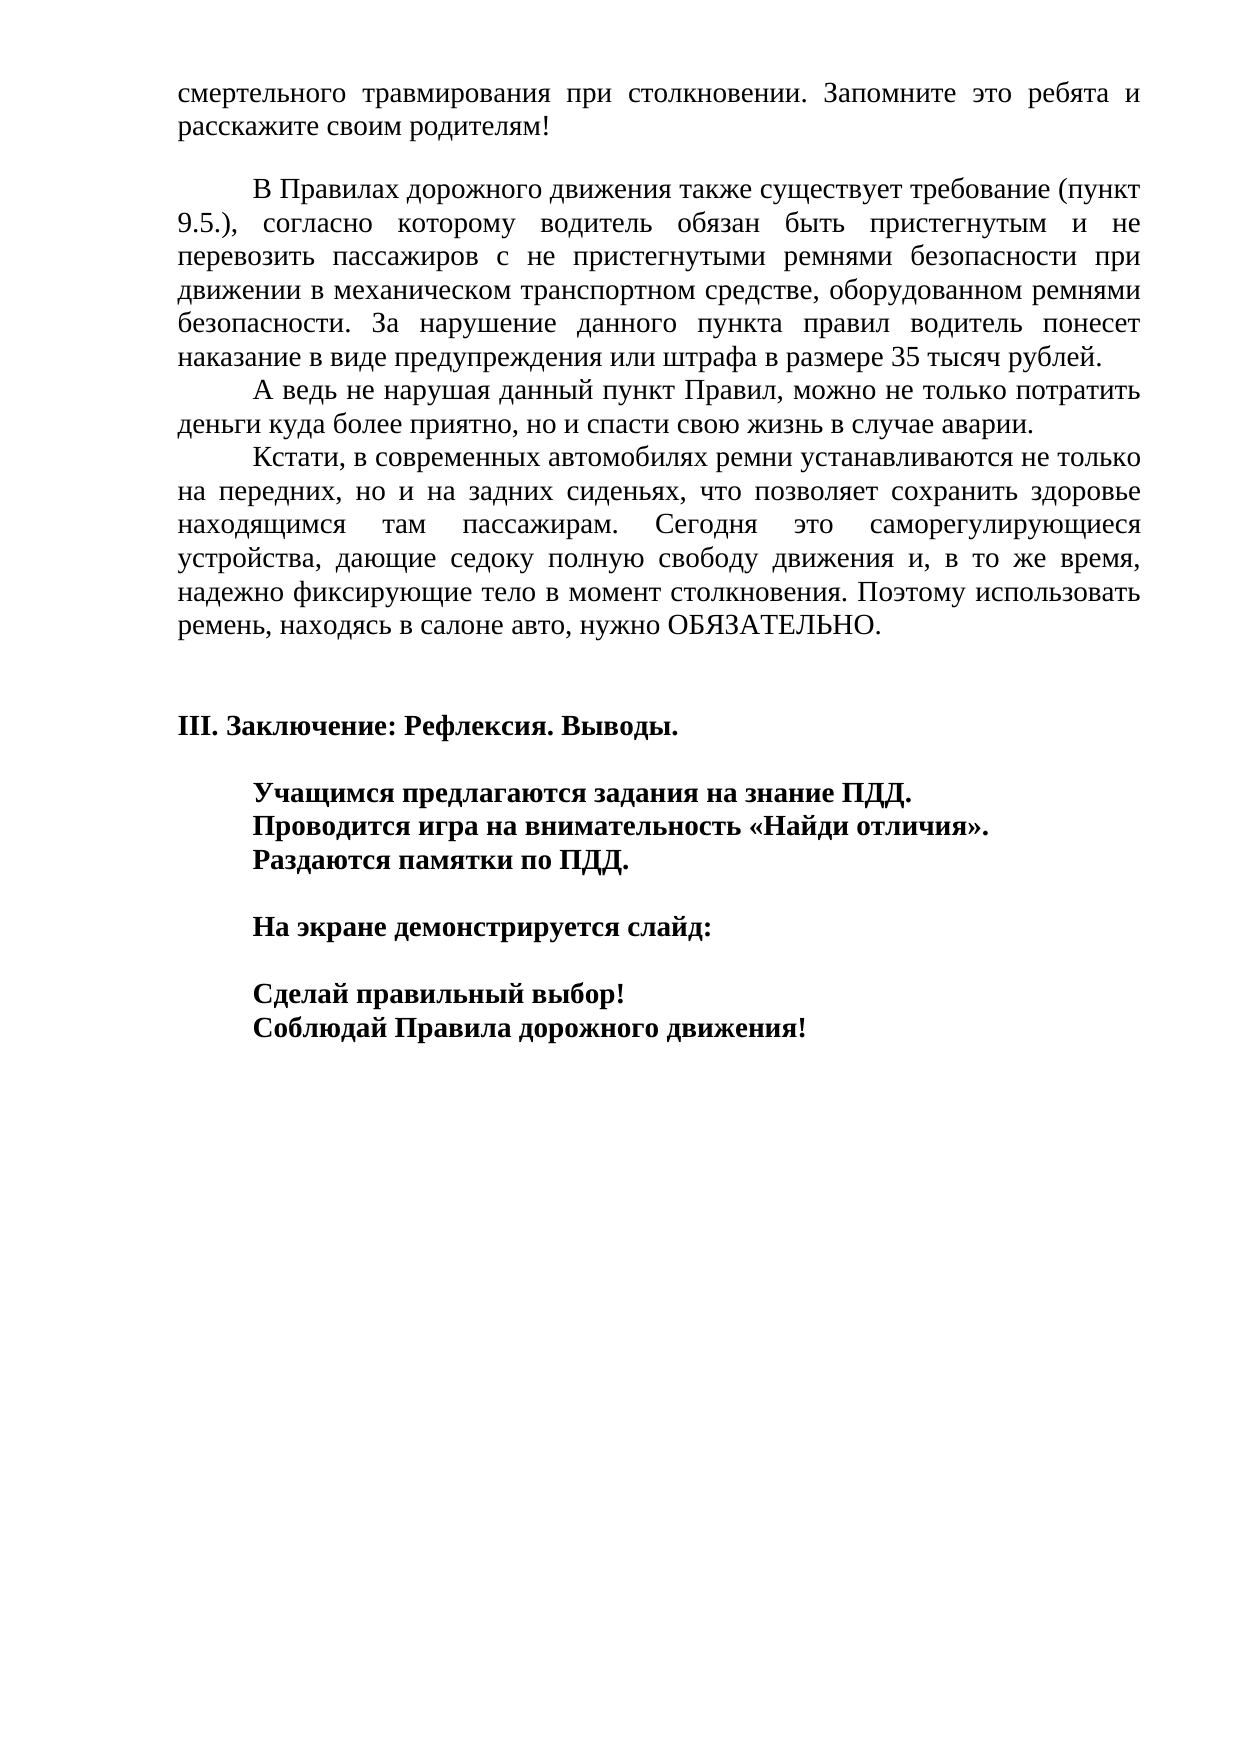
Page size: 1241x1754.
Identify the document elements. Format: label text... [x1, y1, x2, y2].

text В Правилах дорожного движения также существует требование (пункт 9.5.), согласно которому водитель обязан быть пристегнутым и не перевозить пассажиров с не пристегнутыми ремнями безопасности при движении в механическом транспортном средстве, оборудованном ремнями безопасности. За нарушение данного пункта правил водитель понесет наказание в виде предупреждения или штрафа в размере 35 тысяч рублей. [177, 171, 1141, 372]
text Кстати, в современных автомобилях ремни устанавливаются не только на передних, но и на задних сиденьях, что позволяет сохранить здоровье находящимся там пассажирам. Сегодня это саморегулирующиеся устройства, дающие седоку полную свободу движения и, в то же время, надежно фиксирующие тело в момент столкновения. Поэтому использовать ремень, находясь в салоне авто, нужно ОБЯЗАТЕЛЬНО. [177, 439, 1142, 641]
text На экране демонстрируется слайд: [177, 909, 1142, 943]
text Соблюдай Правила дорожного движения! [177, 1010, 1142, 1043]
text Проводится игра на внимательность «Найди отличия». [177, 808, 1142, 842]
text Сделай правильный выбор! [177, 976, 1142, 1010]
text Учащимся предлагаются задания на знание ПДД. [177, 775, 1142, 808]
text III. Заключение: Рефлексия. Выводы. [177, 708, 1123, 741]
text А ведь не нарушая данный пункт Правил, можно не только потратить деньги куда более приятно, но и спасти свою жизнь в случае аварии. [177, 372, 1141, 439]
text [177, 75, 1141, 142]
text Раздаются памятки по ПДД. [177, 842, 1142, 876]
